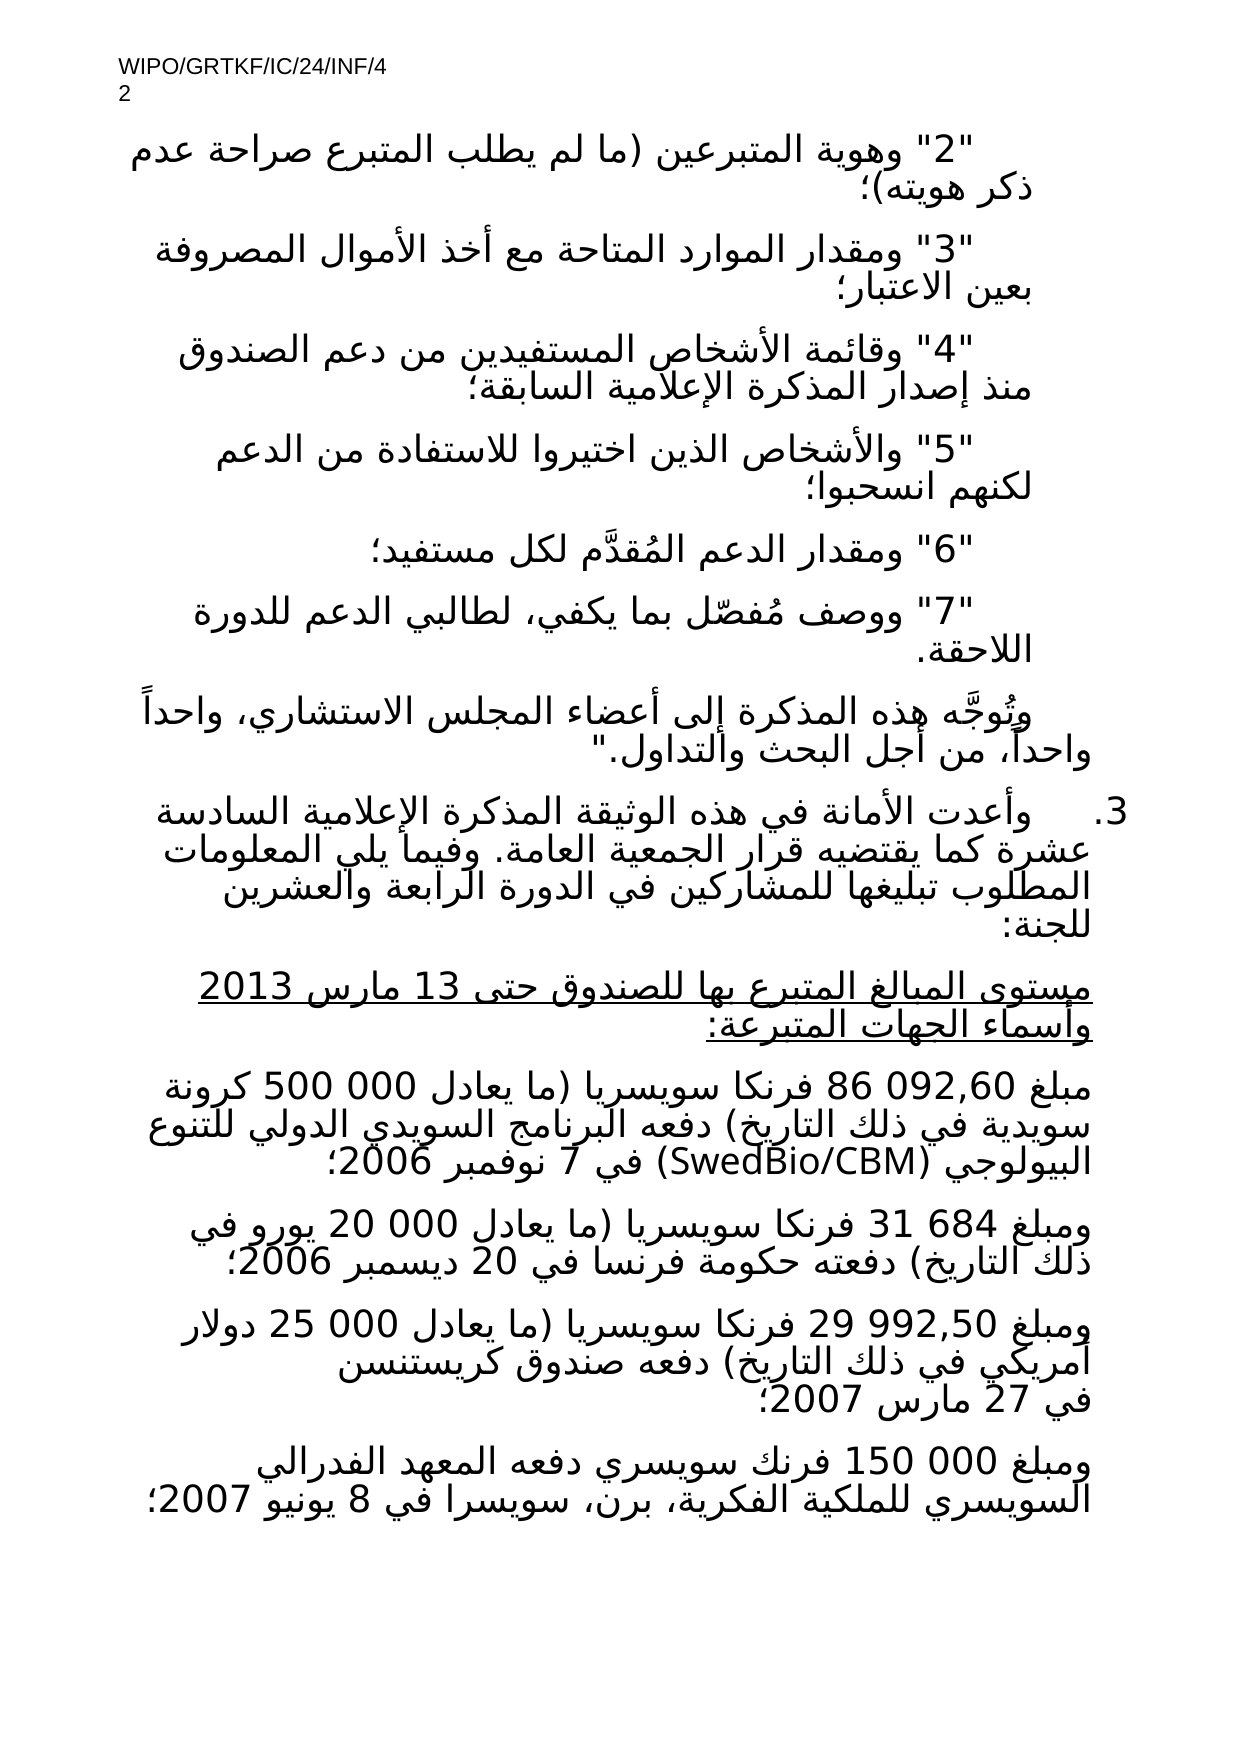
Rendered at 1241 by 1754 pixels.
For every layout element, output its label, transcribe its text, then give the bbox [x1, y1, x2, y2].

text ومبلغ 000 150 فرنك سويسري دفعه المعهد الفدرالي السويسري للملكية الفكرية، برن، سويسرا في 8 يونيو 2007؛ [118, 1445, 1092, 1520]
text "2" وهوية المتبرعين (ما لم يطلب المتبرع صراحة عدم ذكر هويته)؛ [118, 132, 1033, 207]
text ومبلغ 684 31 فرنكا سويسريا (ما يعادل 000 20 يورو في ذلك التاريخ) دفعته حكومة فرنسا في 20 ديسمبر 2006؛ [118, 1207, 1092, 1282]
text "6" ومقدار الدعم المُقدَّم لكل مستفيد؛ [118, 532, 1033, 570]
text "7" ووصف مُفصّل بما يكفي، لطالبي الدعم للدورة اللاحقة. [118, 595, 1033, 670]
text وأعدت الأمانة في هذه الوثيقة المذكرة الإعلامية السادسة عشرة كما يقتضيه قرار الجمعية العامة. وفيما يلي المعلومات المطلوب تبليغها للمشاركين في الدورة الرابعة والعشرين للجنة: [118, 795, 1092, 945]
text ومبلغ 992,50 29 فرنكا سويسريا (ما يعادل 000 25 دولار أمريكي في ذلك التاريخ) دفعه صندوق كريستنسن في 27 مارس 2007؛ [118, 1307, 1092, 1420]
text "4" وقائمة الأشخاص المستفيدين من دعم الصندوق منذ إصدار المذكرة الإعلامية السابقة؛ [118, 332, 1033, 407]
text "3" ومقدار الموارد المتاحة مع أخذ الأموال المصروفة بعين الاعتبار؛ [118, 232, 1033, 307]
text "5" والأشخاص الذين اختيروا للاستفادة من الدعم لكنهم انسحبوا؛ [118, 432, 1033, 507]
text مستوى المبالغ المتبرع بها للصندوق حتى 13 مارس 2013 وأسماء الجهات المتبرعة: [118, 970, 1092, 1045]
text مبلغ 092,60 86 فرنكا سويسريا (ما يعادل 000 500 كرونة سويدية في ذلك التاريخ) دفعه البرنامج السويدي الدولي للتنوع البيولوجي (SwedBio/CBM) في 7 نوفمبر 2006؛ [118, 1070, 1092, 1182]
text وتُوجَّه هذه المذكرة إلى أعضاء المجلس الاستشاري، واحداً واحداً، من أجل البحث والتداول." [118, 695, 1092, 770]
